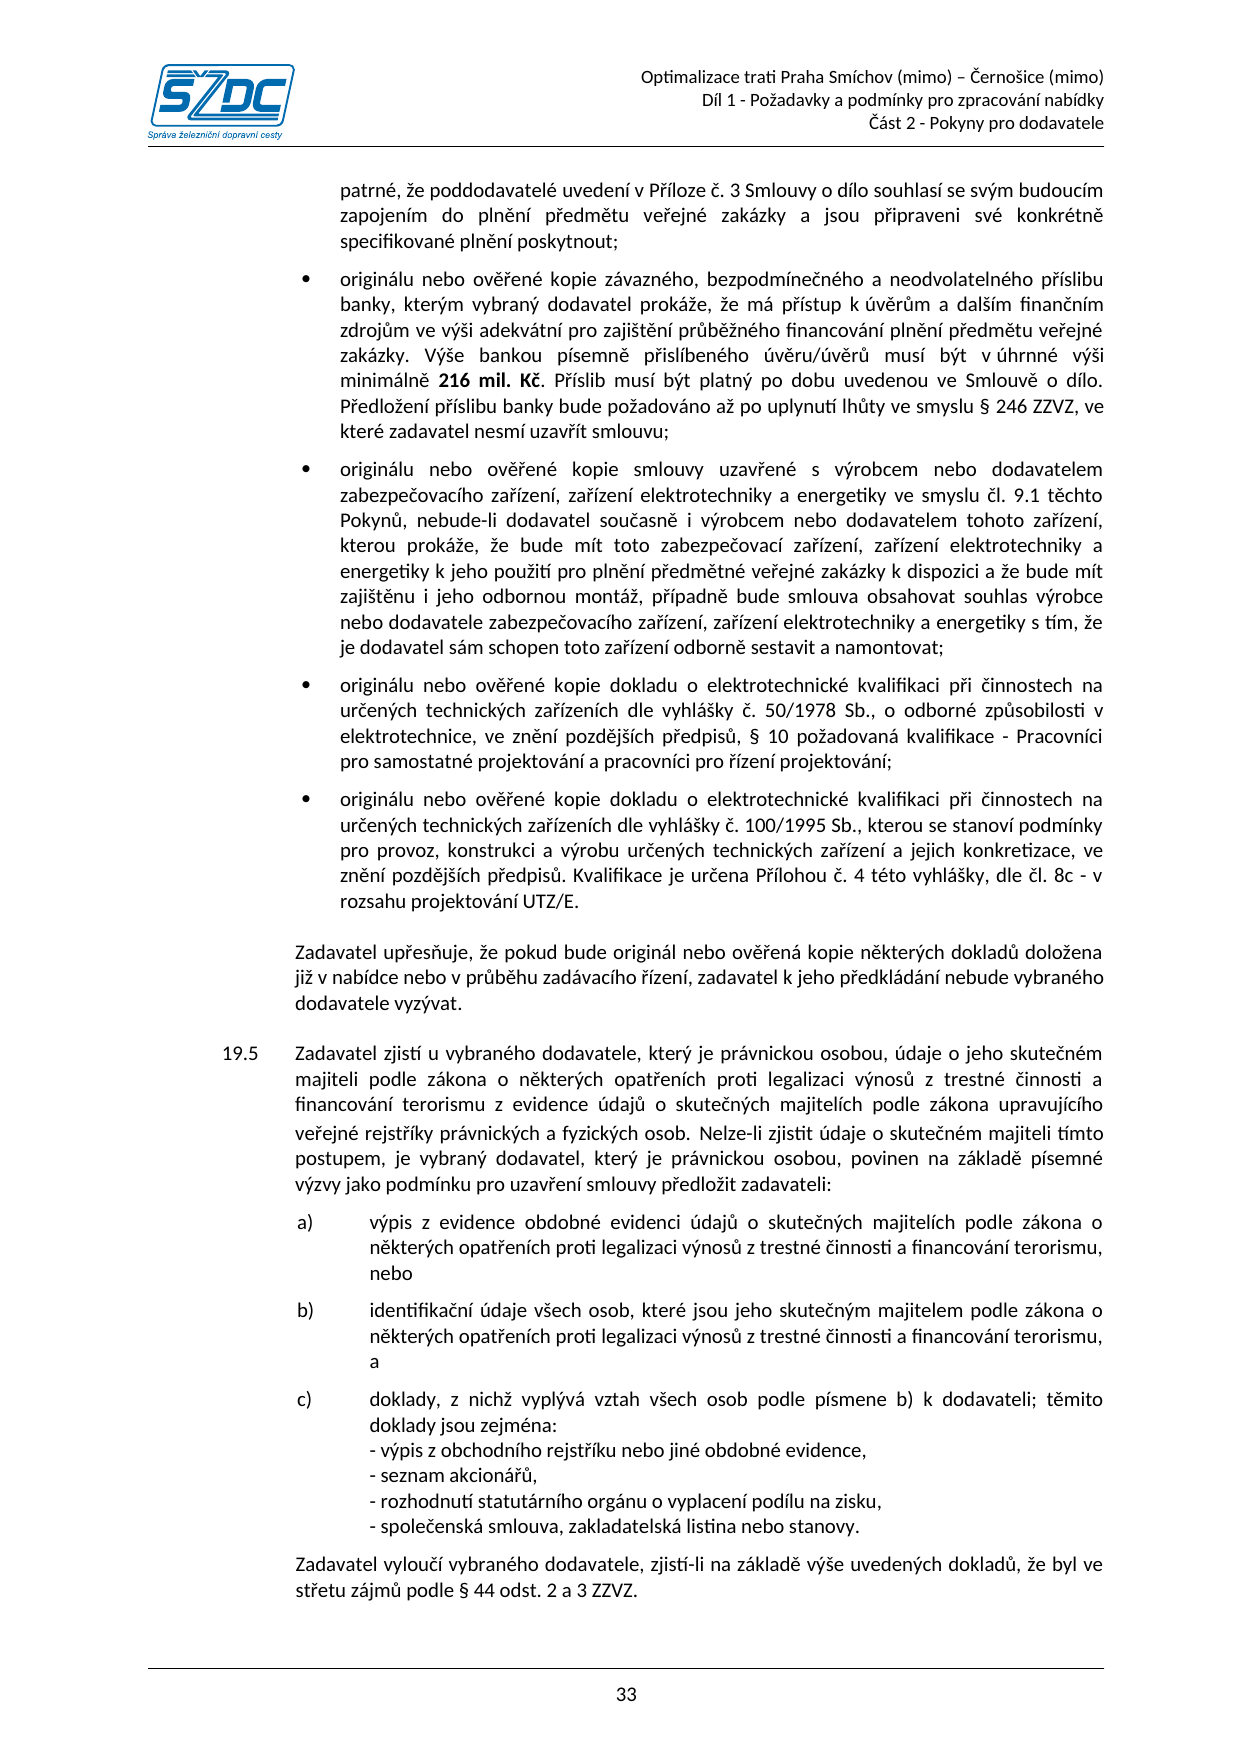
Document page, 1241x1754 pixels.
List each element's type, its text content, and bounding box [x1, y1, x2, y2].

list originálu nebo ověřené kopie dokladu o elektrotechnické kvalifikaci při činnostech na určených technických zařízeních dle vyhlášky č. 100/1995 Sb., kterou se stanoví podmínky pro provoz, konstrukci a výrobu určených technických zařízení a jejich konkretizace, ve znění pozdějších předpisů. Kvalifikace je určena Přílohou č. 4 této vyhlášky, dle čl. 8c - v rozsahu projektování UTZ/E. [302, 786, 1104, 913]
list Zadavatel zjistí u vybraného dodavatele, který je právnickou osobou, údaje o jeho skutečném majiteli podle zákona o některých opatřeních proti legalizaci výnosů z trestné činnosti a financování terorismu z evidence údajů o skutečných majitelích podle zákona upravujícího veřejné rejstříky právnických a fyzických osob. Nelze-li zjistit údaje o skutečném majiteli tímto postupem, je vybraný dodavatel, který je právnickou osobou, povinen na základě písemné výzvy jako podmínku pro uzavření smlouvy předložit zadavateli: [222, 1041, 1104, 1196]
text b) identifikační údaje všech osob, které jsou jeho skutečným majitelem podle zákona o některých opatřeních proti legalizaci výnosů z trestné činnosti a financování terorismu, a [297, 1298, 1104, 1374]
text c) doklady, z nichž vyplývá vztah všech osob podle písmene b) k dodavateli; těmito doklady jsou zejména: [297, 1386, 1104, 1437]
list originálu nebo ověřené kopie dokladu o elektrotechnické kvalifikaci při činnostech na určených technických zařízeních dle vyhlášky č. 50/1978 Sb., o odborné způsobilosti v elektrotechnice, ve znění pozdějších předpisů, § 10 požadovaná kvalifikace - Pracovníci pro samostatné projektování a pracovníci pro řízení projektování; [302, 672, 1104, 774]
text - společenská smlouva, zakladatelská listina nebo stanovy. [369, 1513, 1104, 1539]
text - výpis z obchodního rejstříku nebo jiné obdobné evidence, [369, 1437, 1104, 1463]
text Zadavatel vyloučí vybraného dodavatele, zjistí-li na základě výše uvedených dokladů, že byl ve střetu zájmů podle § 44 odst. 2 a 3 ZZVZ. [295, 1551, 1104, 1602]
list originálu nebo ověřené kopie smlouvy uzavřené s výrobcem nebo dodavatelem zabezpečovacího zařízení, zařízení elektrotechniky a energetiky ve smyslu čl. 9.1 těchto Pokynů, nebude-li dodavatel současně i výrobcem nebo dodavatelem tohoto zařízení, kterou prokáže, že bude mít toto zabezpečovací zařízení, zařízení elektrotechniky a energetiky k jeho použití pro plnění předmětné veřejné zakázky k dispozici a že bude mít zajištěnu i jeho odbornou montáž, případně bude smlouva obsahovat souhlas výrobce nebo dodavatele zabezpečovacího zařízení, zařízení elektrotechniky a energetiky s tím, že je dodavatel sám schopen toto zařízení odborně sestavit a namontovat; [302, 456, 1104, 660]
text - seznam akcionářů, [369, 1463, 1104, 1488]
list originálu nebo ověřené kopie závazného, bezpodmínečného a neodvolatelného příslibu banky, kterým vybraný dodavatel prokáže, že má přístup k úvěrům a dalším finančním zdrojům ve výši adekvátní pro zajištění průběžného financování plnění předmětu veřejné zakázky. Výše bankou písemně přislíbeného úvěru/úvěrů musí být v úhrnné výši minimálně 216 mil. Kč. Příslib musí být platný po dobu uvedenou ve Smlouvě o dílo. Předložení příslibu banky bude požadováno až po uplynutí lhůty ve smyslu § 246 ZZVZ, ve které zadavatel nesmí uzavřít smlouvu; [302, 266, 1104, 444]
text - rozhodnutí statutárního orgánu o vyplacení podílu na zisku, [369, 1488, 1104, 1513]
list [302, 177, 1104, 253]
list Zadavatel upřesňuje, že pokud bude originál nebo ověřená kopie některých dokladů doložena již v nabídce nebo v průběhu zadávacího řízení, zadavatel k jeho předkládání nebude vybraného dodavatele vyzývat. [295, 939, 1104, 1015]
text a) výpis z evidence obdobné evidenci údajů o skutečných majitelích podle zákona o některých opatřeních proti legalizaci výnosů z trestné činnosti a financování terorismu, nebo [297, 1209, 1104, 1285]
